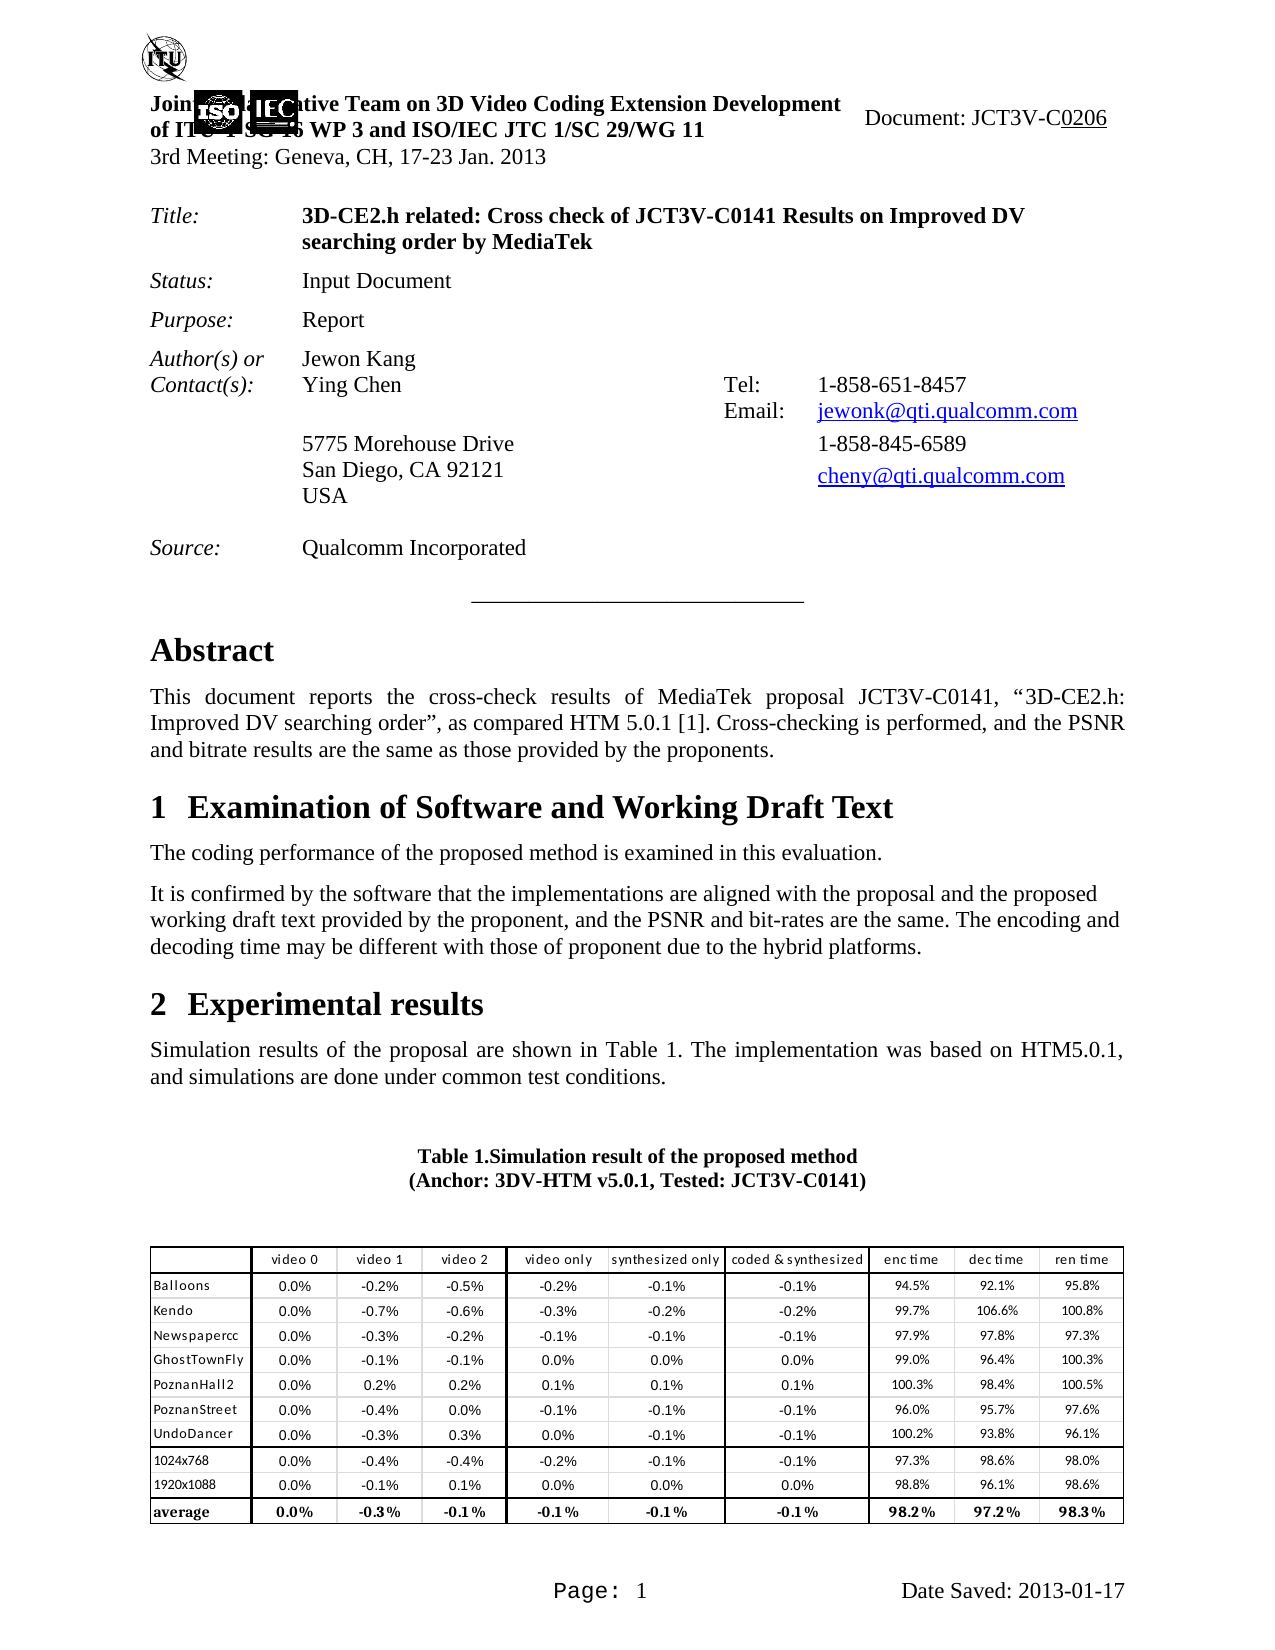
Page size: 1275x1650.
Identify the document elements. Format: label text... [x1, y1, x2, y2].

subtitle Examination of Software and Working Draft Text [150, 787, 1125, 825]
text _____________________________ [150, 579, 1125, 605]
picture [194, 90, 243, 134]
text This document reports the cross-check results of MediaTek proposal JCT3V-C0141, “3D-CE2.h: Improved DV searching order”, as compared HTM 5.0.1 [1]. Cross-checking is performed, and the PSNR and bitrate results are the same as those provided by the proponents. [150, 683, 1125, 762]
table_cell Purpose: [139, 300, 291, 338]
table_cell Source: [139, 528, 291, 567]
table_cell Tel: Email: [713, 338, 806, 528]
table_cell Author(s) or Contact(s): [139, 338, 291, 528]
text It is confirmed by the software that the implementations are aligned with the proposal and the proposed working draft text provided by the proponent, and the PSNR and bit-rates are the same. The encoding and decoding time may be different with those of proponent due to the hybrid platforms. [150, 880, 1125, 959]
text The coding performance of the proposed method is examined in this evaluation. [150, 839, 1125, 866]
table_header Document: JCT3V-C0206 [853, 90, 1136, 169]
table_cell Jewon Kang Ying Chen 5775 Morehouse Drive San Diego, CA 92121 USA [291, 338, 712, 528]
table_header Title: [139, 195, 291, 261]
picture [250, 90, 299, 134]
table_cell 1-858-651-8457 jewonk@qti.qualcomm.com 1-858-845-6589 cheny@qti.qualcomm.com [806, 338, 1136, 528]
subtitle Abstract [150, 630, 1125, 669]
table_header Joint Collaborative Team on 3D Video Coding Extension Development of ITU-T SG 16 WP 3 and ISO/IEC JTC 1/SC 29/WG 11 3rd Meeting: Geneva, CH, 17-23 Jan. 2013 [139, 90, 853, 169]
subtitle Experimental results [150, 984, 1125, 1022]
text Table 1.Simulation result of the proposed method (Anchor: 3DV-HTM v5.0.1, Tested: JCT3V-C0141) [150, 1144, 1125, 1192]
table_cell Status: [139, 261, 291, 299]
table_cell Input Document [291, 261, 1136, 299]
text Simulation results of the proposal are shown in Table 1. The implementation was based on HTM5.0.1, and simulations are done under common test conditions. [150, 1037, 1125, 1089]
table_header 3D-CE2.h related: Cross check of JCT3V-C0141 Results on Improved DV searching order by MediaTek [291, 195, 1136, 261]
table_cell Qualcomm Incorporated [291, 528, 1136, 567]
table_cell Report [291, 300, 1136, 338]
